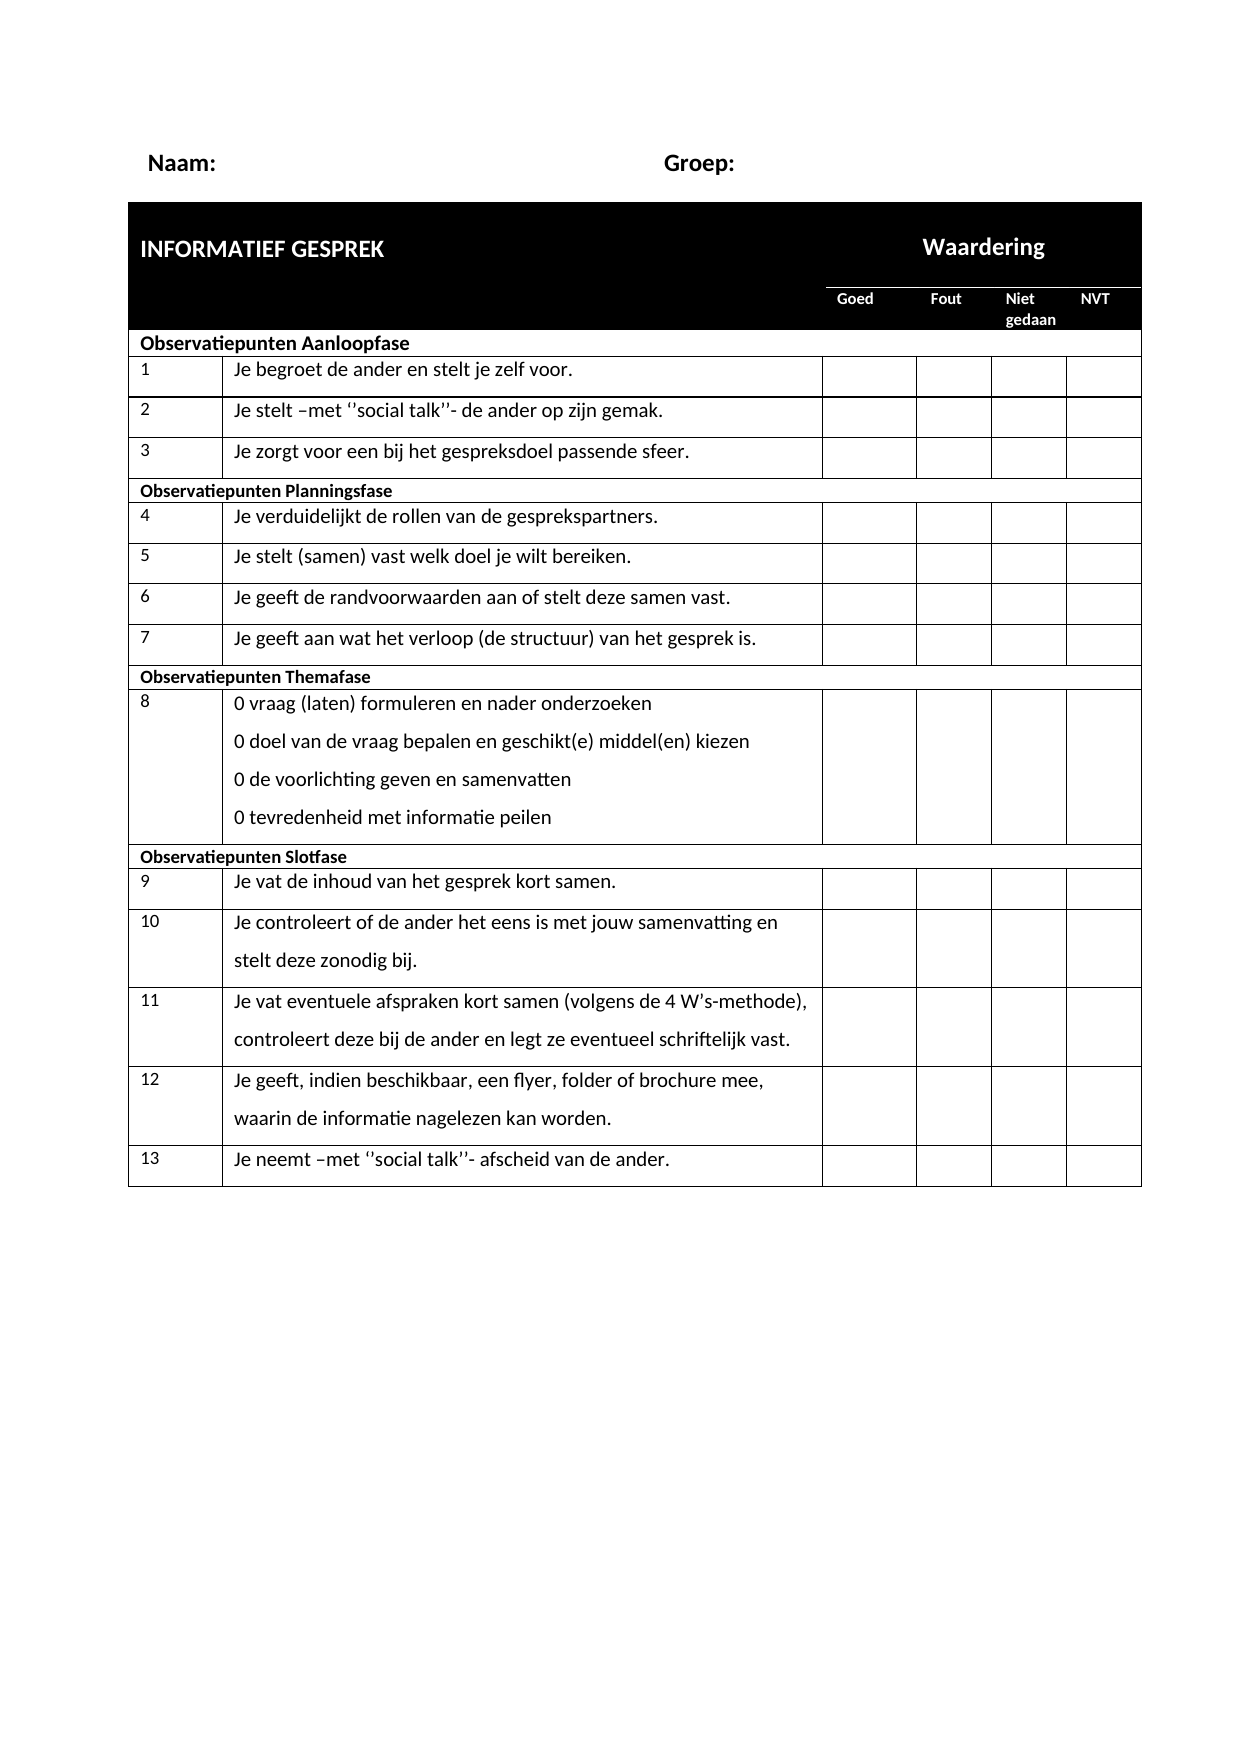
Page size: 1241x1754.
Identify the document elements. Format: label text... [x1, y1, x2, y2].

table_cell [917, 503, 991, 542]
table_cell [917, 1146, 991, 1186]
table_cell [823, 910, 916, 987]
table_cell [917, 625, 991, 665]
table_cell [917, 690, 991, 844]
table_cell [823, 625, 916, 665]
table_cell [823, 1067, 916, 1145]
table_cell Je stelt –met ‘’social talk’’- de ander op zijn gemak. [223, 398, 822, 437]
table_cell [1067, 584, 1141, 624]
table_cell [1067, 910, 1141, 987]
table_cell Je begroet de ander en stelt je zelf voor. [223, 357, 822, 396]
table_cell 2 [129, 398, 222, 437]
table_cell [992, 910, 1066, 987]
table_cell [823, 584, 916, 624]
table_cell [1067, 1146, 1141, 1186]
table_cell [1067, 503, 1141, 542]
table_cell Niet gedaan [995, 289, 1069, 329]
table_cell 8 [129, 690, 222, 844]
table_cell NVT [1070, 289, 1141, 329]
table_cell [1067, 398, 1141, 437]
table_cell Observatiepunten Themafase [129, 666, 1141, 689]
table_cell [992, 1067, 1066, 1145]
table_cell 5 [129, 544, 222, 583]
table_cell Je vat de inhoud van het gesprek kort samen. [223, 869, 822, 908]
table_cell [1067, 1067, 1141, 1145]
table_cell [917, 910, 991, 987]
table_cell [992, 625, 1066, 665]
table_cell [992, 584, 1066, 624]
table_cell [992, 1146, 1066, 1186]
table_cell [823, 544, 916, 583]
table_cell [992, 503, 1066, 542]
table_cell [992, 988, 1066, 1066]
table_cell [917, 584, 991, 624]
table_cell [917, 357, 991, 396]
table_cell 12 [129, 1067, 222, 1145]
table_cell [1067, 690, 1141, 844]
table_cell [917, 988, 991, 1066]
text Naam: Groep: [148, 148, 1093, 178]
table_cell Goed [826, 289, 919, 329]
table_cell Je verduidelijkt de rollen van de gesprekspartners. [223, 503, 822, 542]
table_cell [823, 503, 916, 542]
table_cell [823, 690, 916, 844]
table_cell 13 [129, 1146, 222, 1186]
table_cell Je geeft, indien beschikbaar, een flyer, folder of brochure mee, waarin de informatie nagelezen kan worden. [223, 1067, 822, 1145]
table_cell [917, 438, 991, 478]
table_cell [992, 544, 1066, 583]
table_cell 7 [129, 625, 222, 665]
table_cell [1067, 869, 1141, 908]
table_cell Observatiepunten Aanloopfase [129, 330, 1141, 356]
table_cell Je zorgt voor een bij het gespreksdoel passende sfeer. [223, 438, 822, 478]
table_cell Je geeft aan wat het verloop (de structuur) van het gesprek is. [223, 625, 822, 665]
table_cell [992, 438, 1066, 478]
table_cell [917, 544, 991, 583]
table_cell [992, 690, 1066, 844]
table_cell Je neemt –met ‘’social talk’’- afscheid van de ander. [223, 1146, 822, 1186]
table_cell [992, 398, 1066, 437]
table_cell [823, 988, 916, 1066]
table_cell [917, 398, 991, 437]
table_cell [1067, 625, 1141, 665]
table_cell 3 [129, 438, 222, 478]
table_cell [917, 869, 991, 908]
table_cell 6 [129, 584, 222, 624]
table_cell [823, 398, 916, 437]
table_cell Je controleert of de ander het eens is met jouw samenvatting en stelt deze zonodig bij. [223, 910, 822, 987]
table_cell [992, 869, 1066, 908]
table_header Waardering [826, 203, 1141, 287]
table_cell [1067, 438, 1141, 478]
table_cell [823, 869, 916, 908]
table_cell [1067, 988, 1141, 1066]
table_cell 11 [129, 988, 222, 1066]
table_cell [823, 1146, 916, 1186]
table_cell Observatiepunten Slotfase [129, 845, 1141, 868]
table_cell Je vat eventuele afspraken kort samen (volgens de 4 W’s-methode), controleert deze bij de ander en legt ze eventueel schriftelijk vast. [223, 988, 822, 1066]
table_cell [823, 438, 916, 478]
table_cell [1067, 357, 1141, 396]
table_cell Fout [920, 289, 994, 329]
table_cell 1 [129, 357, 222, 396]
table_cell Observatiepunten Planningsfase [129, 479, 1141, 502]
table_cell [1067, 544, 1141, 583]
table_cell 10 [129, 910, 222, 987]
table_header INFORMATIEF GESPREK [129, 203, 825, 329]
table_cell [823, 357, 916, 396]
table_cell Je geeft de randvoorwaarden aan of stelt deze samen vast. [223, 584, 822, 624]
table_cell 4 [129, 503, 222, 542]
table_cell Je stelt (samen) vast welk doel je wilt bereiken. [223, 544, 822, 583]
table_cell [992, 357, 1066, 396]
table_cell 0 vraag (laten) formuleren en nader onderzoeken 0 doel van de vraag bepalen en geschikt(e) middel(en) kiezen 0 de voorlichting geven en samenvatten 0 tevredenheid met informatie peilen [223, 690, 822, 844]
table_cell 9 [129, 869, 222, 908]
table_cell [917, 1067, 991, 1145]
